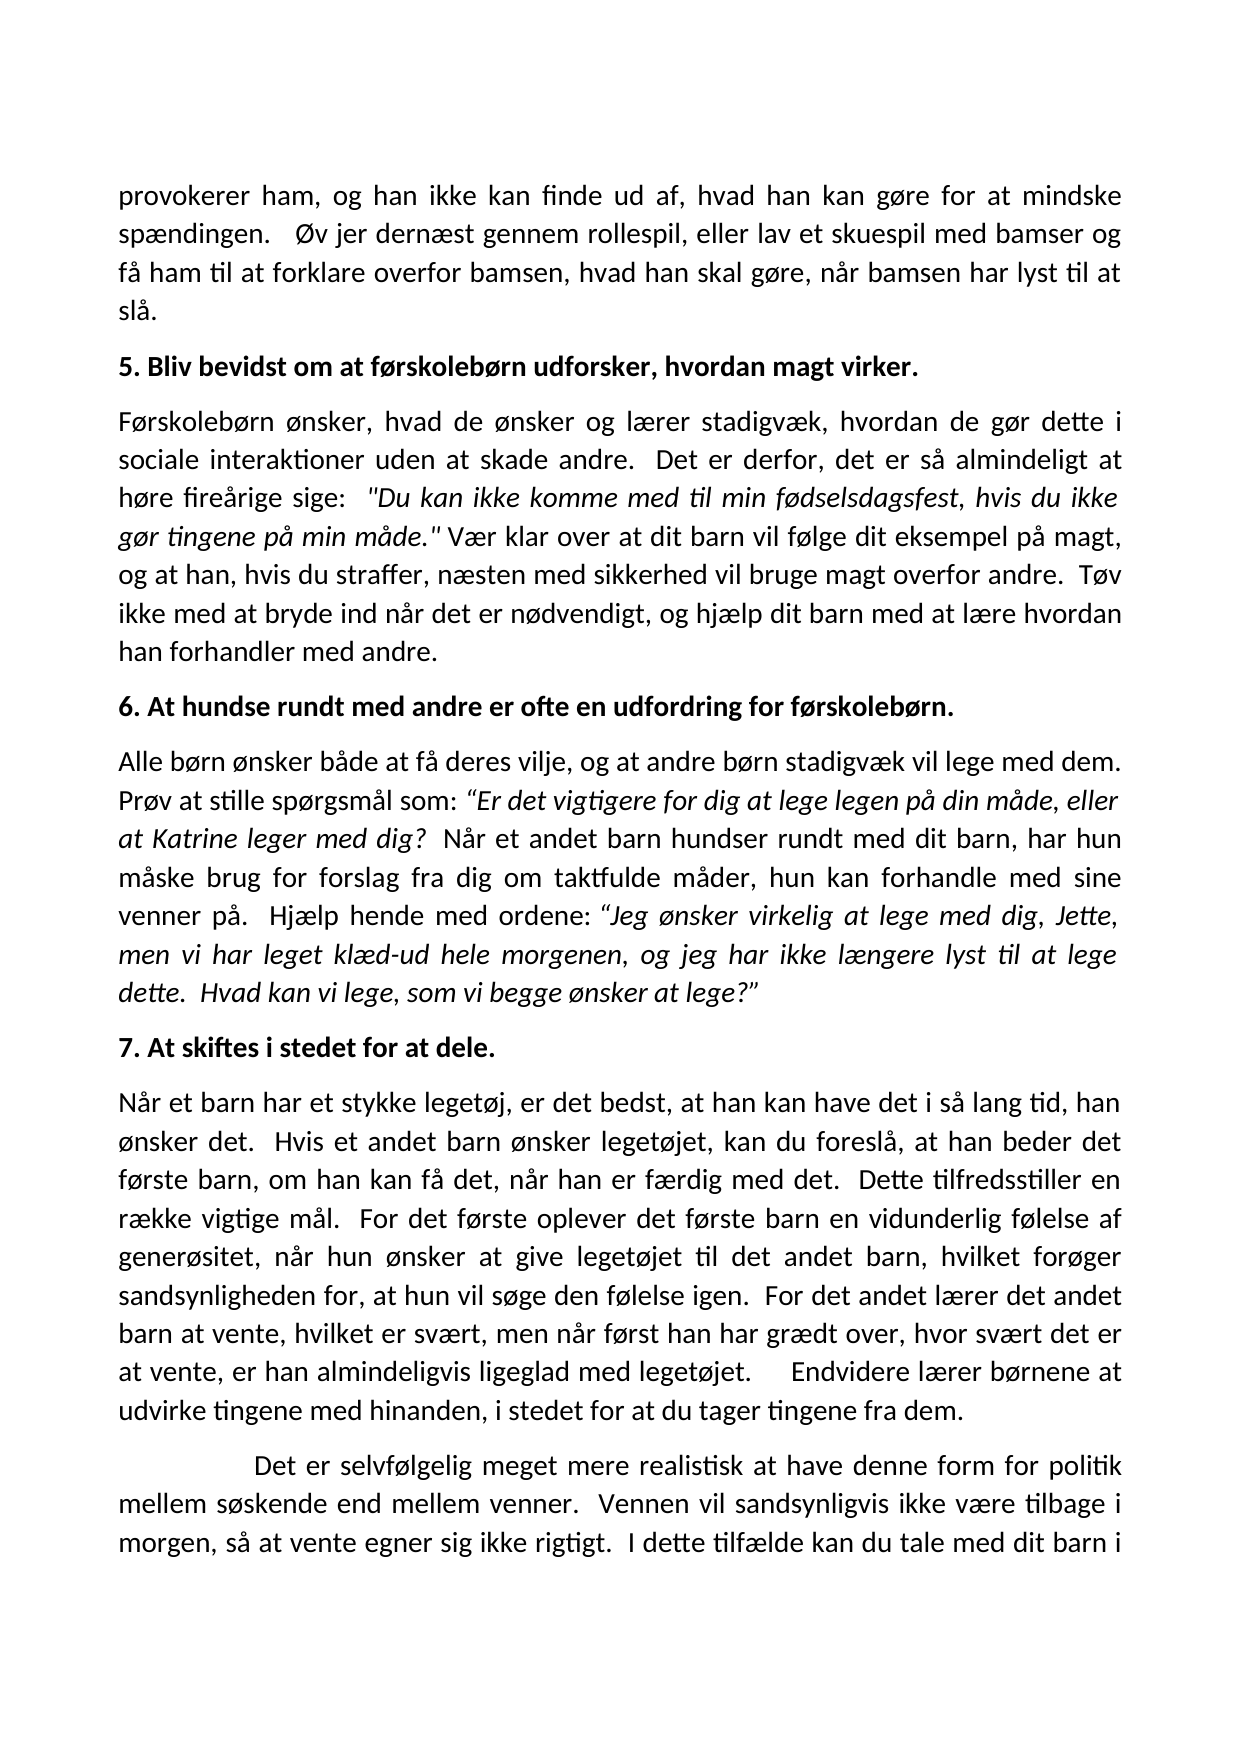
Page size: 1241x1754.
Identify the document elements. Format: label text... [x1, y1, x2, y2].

text Førskolebørn ønsker, hvad de ønsker og lærer stadigvæk, hvordan de gør dette i sociale interaktioner uden at skade andre. Det er derfor, det er så almindeligt at høre fireårige sige: "Du kan ikke komme med til min fødselsdagsfest, hvis du ikke gør tingene på min måde." Vær klar over at dit barn vil følge dit eksempel på magt, og at han, hvis du straffer, næsten med sikkerhed vil bruge magt overfor andre. Tøv ikke med at bryde ind når det er nødvendigt, og hjælp dit barn med at lære hvordan han forhandler med andre. [118, 403, 1122, 669]
text 7. At skiftes i stedet for at dele. [118, 1029, 1122, 1065]
text 6. At hundse rundt med andre er ofte en udfordring for førskolebørn. [118, 688, 1122, 724]
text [118, 177, 1122, 328]
text Alle børn ønsker både at få deres vilje, og at andre børn stadigvæk vil lege med dem. Prøv at stille spørgsmål som: “Er det vigtigere for dig at lege legen på din måde, eller at Katrine leger med dig? Når et andet barn hundser rundt med dit barn, har hun måske brug for forslag fra dig om taktfulde måder, hun kan forhandle med sine venner på. Hjælp hende med ordene: “Jeg ønsker virkelig at lege med dig, Jette, men vi har leget klæd-ud hele morgenen, og jeg har ikke længere lyst til at lege dette. Hvad kan vi lege, som vi begge ønsker at lege?” [118, 743, 1122, 1010]
text Når et barn har et stykke legetøj, er det bedst, at han kan have det i så lang tid, han ønsker det. Hvis et andet barn ønsker legetøjet, kan du foreslå, at han beder det første barn, om han kan få det, når han er færdig med det. Dette tilfredsstiller en række vigtige mål. For det første oplever det første barn en vidunderlig følelse af generøsitet, når hun ønsker at give legetøjet til det andet barn, hvilket forøger sandsynligheden for, at hun vil søge den følelse igen. For det andet lærer det andet barn at vente, hvilket er svært, men når først han har grædt over, hvor svært det er at vente, er han almindeligvis ligeglad med legetøjet. Endvidere lærer børnene at udvirke tingene med hinanden, i stedet for at du tager tingene fra dem. [118, 1084, 1122, 1427]
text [118, 1447, 1122, 1559]
text 5. Bliv bevidst om at førskolebørn udforsker, hvordan magt virker. [118, 348, 1122, 383]
